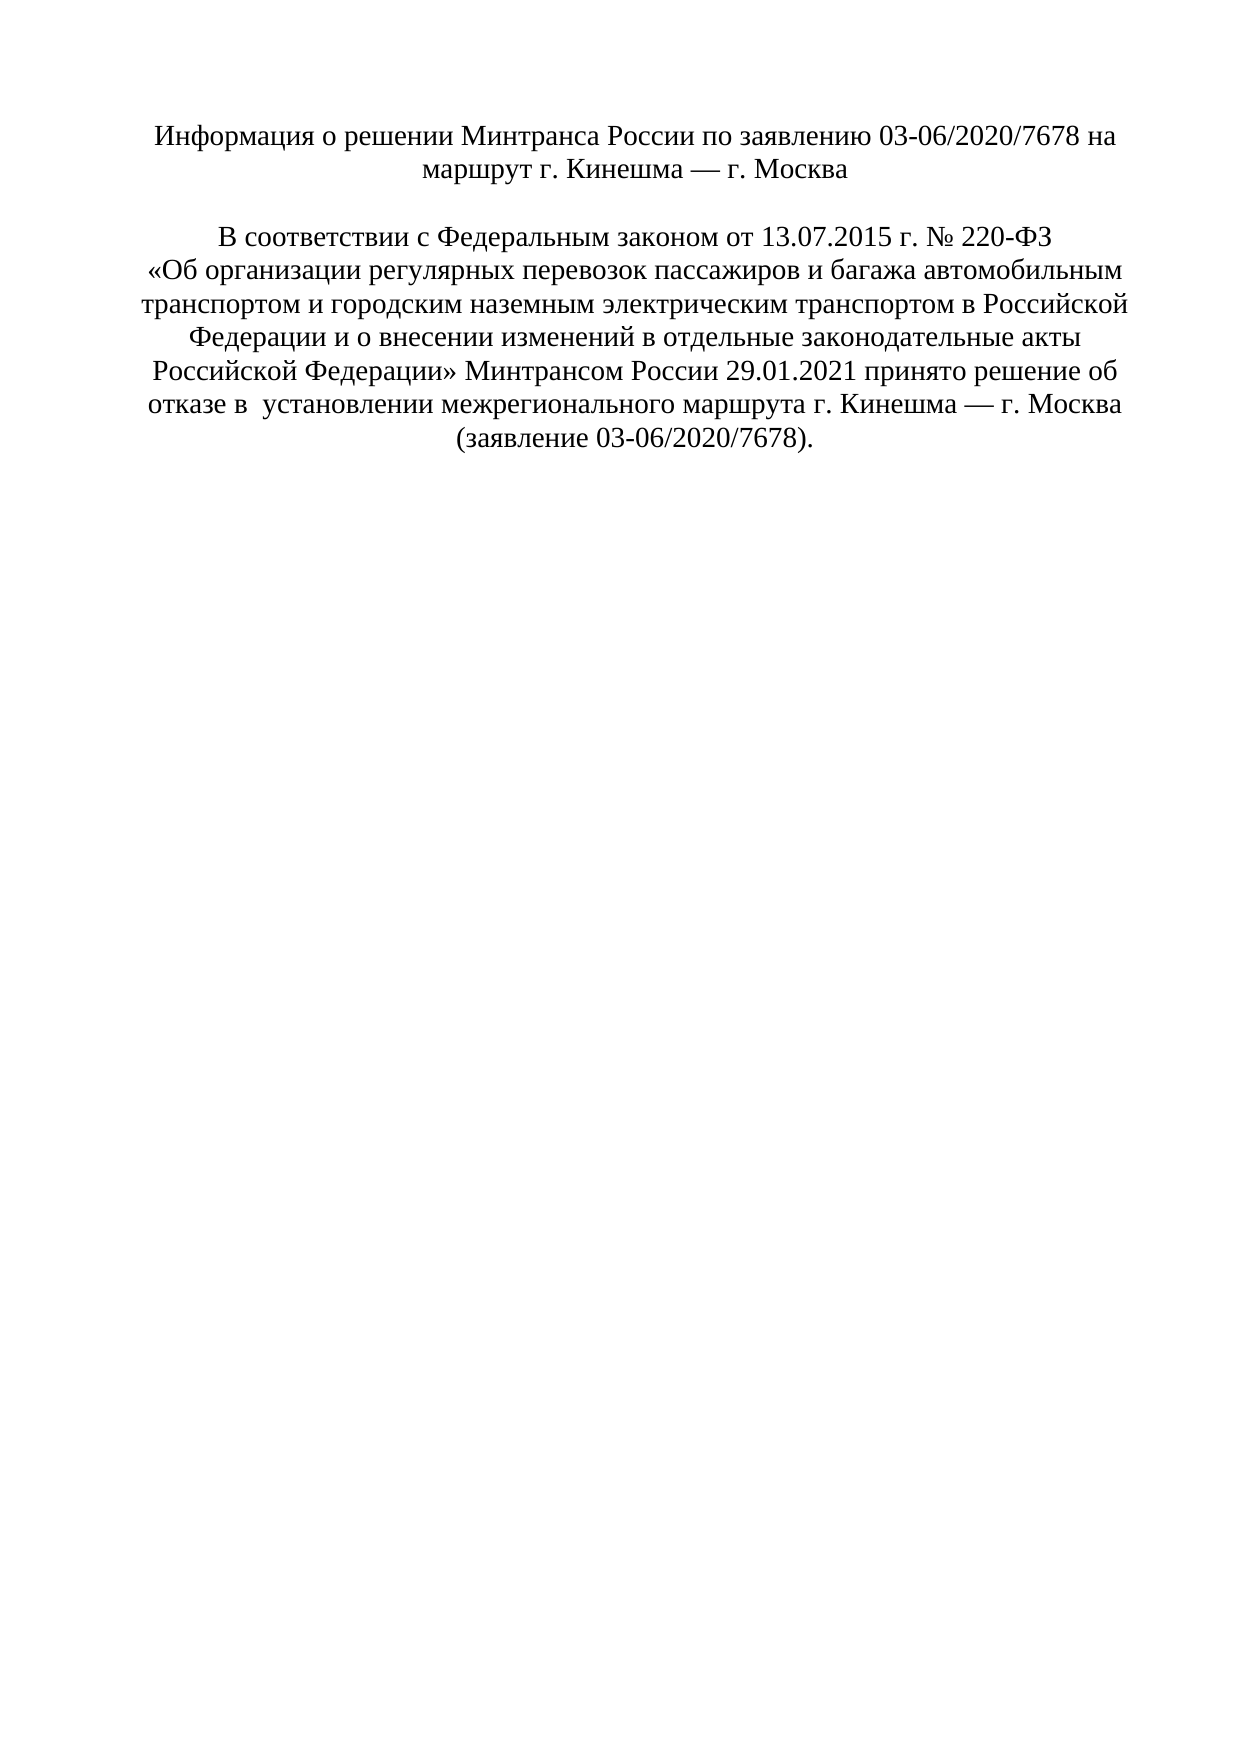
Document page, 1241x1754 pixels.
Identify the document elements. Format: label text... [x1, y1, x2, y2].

text Информация о решении Минтранса России по заявлению 03-06/2020/7678 на маршрут г. Кинешма — г. Москва [118, 118, 1152, 185]
text В соответствии с Федеральным законом от 13.07.2015 г. № 220-ФЗ «Об организации регулярных перевозок пассажиров и багажа автомобильным транспортом и городским наземным электрическим транспортом в Российской Федерации и о внесении изменений в отдельные законодательные акты Российской Федерации» Минтрансом России 29.01.2021 принято решение об отказе в установлении межрегионального маршрута г. Кинешма — г. Москва (заявление 03-06/2020/7678). [118, 219, 1152, 453]
